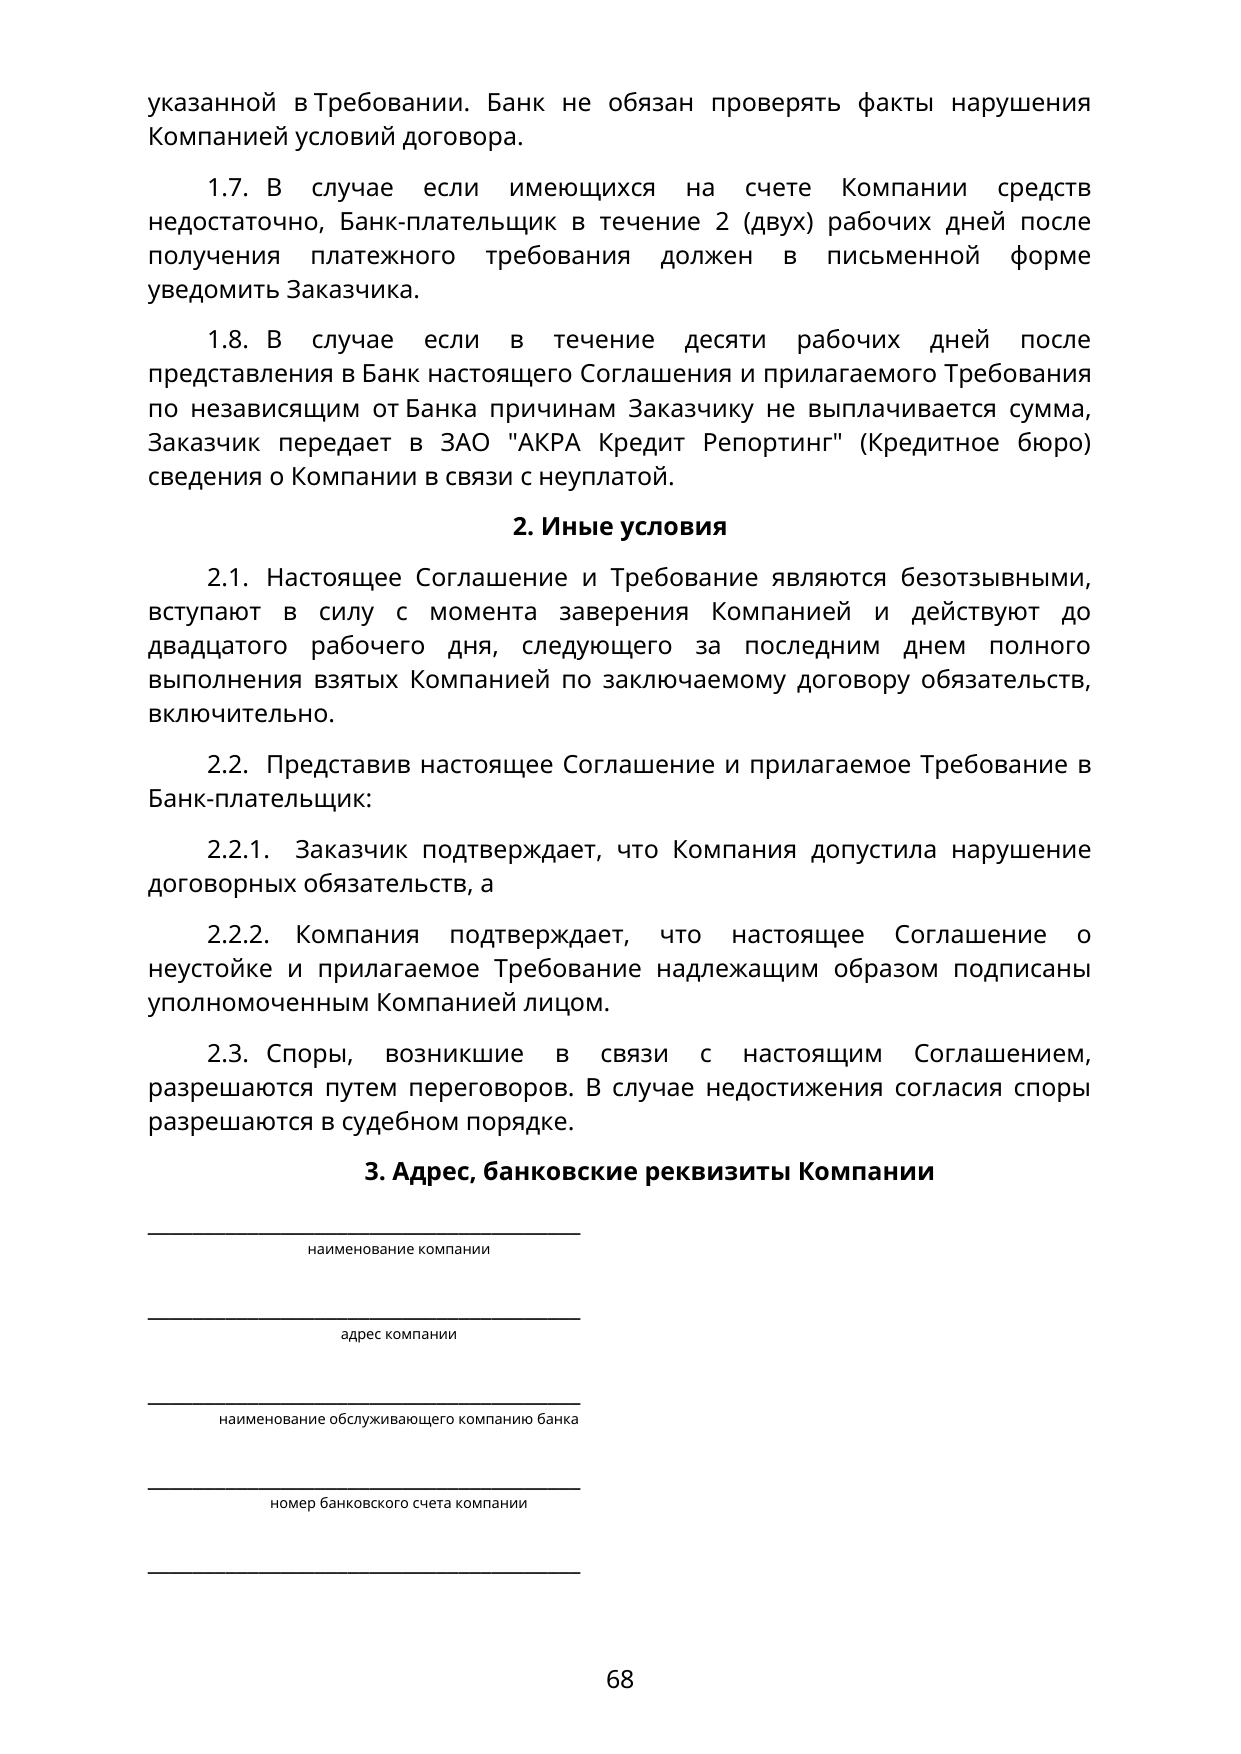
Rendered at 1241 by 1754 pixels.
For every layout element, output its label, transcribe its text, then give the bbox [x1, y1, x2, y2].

text 2.2. Представив настоящее Соглашение и прилагаемое Требование в Банк-плательщик: [148, 747, 1092, 815]
text _______________________________________ [148, 1289, 1092, 1324]
text 1.7. В случае если имеющихся на счете Компании средств недостаточно, Банк-плательщик в течение 2 (двух) рабочих дней после получения платежного требования должен в письменной форме уведомить Заказчика. [148, 169, 1092, 305]
text адрес компании [148, 1324, 650, 1358]
text наименование обслуживающего компанию банка [148, 1408, 650, 1442]
text 2.1. Настоящее Соглашение и Требование являются безотзывными, вступают в силу с момента заверения Компанией и действуют до двадцатого рабочего дня, следующего за последним днем полного выполнения взятых Компанией по заключаемому договору обязательств, включительно. [148, 560, 1092, 730]
text наименование компании [148, 1239, 650, 1273]
text 3. Адрес, банковские реквизиты Компании [148, 1154, 1092, 1188]
text 2.3. Споры, возникшие в связи с настоящим Соглашением, разрешаются путем переговоров. В случае недостижения согласия споры разрешаются в судебном порядке. [148, 1035, 1092, 1137]
text _______________________________________ [148, 1459, 1092, 1493]
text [148, 84, 1092, 152]
text 2. Иные условия [148, 509, 1092, 543]
text _______________________________________ [148, 1205, 1092, 1239]
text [148, 1544, 1092, 1578]
text номер банковского счета компании [148, 1493, 650, 1527]
text 2.2.1. Заказчик подтверждает, что Компания допустила нарушение договорных обязательств, а [148, 832, 1092, 900]
text _______________________________________ [148, 1374, 1092, 1408]
text 1.8. В случае если в течение десяти рабочих дней после представления в Банк настоящего Соглашения и прилагаемого Требования по независящим от Банка причинам Заказчику не выплачивается сумма, Заказчик передает в ЗАО "АКРА Кредит Репортинг" (Кредитное бюро) сведения о Компании в связи с неуплатой. [148, 322, 1092, 492]
text 2.2.2. Компания подтверждает, что настоящее Соглашение о неустойке и прилагаемое Требование надлежащим образом подписаны уполномоченным Компанией лицом. [148, 916, 1092, 1018]
